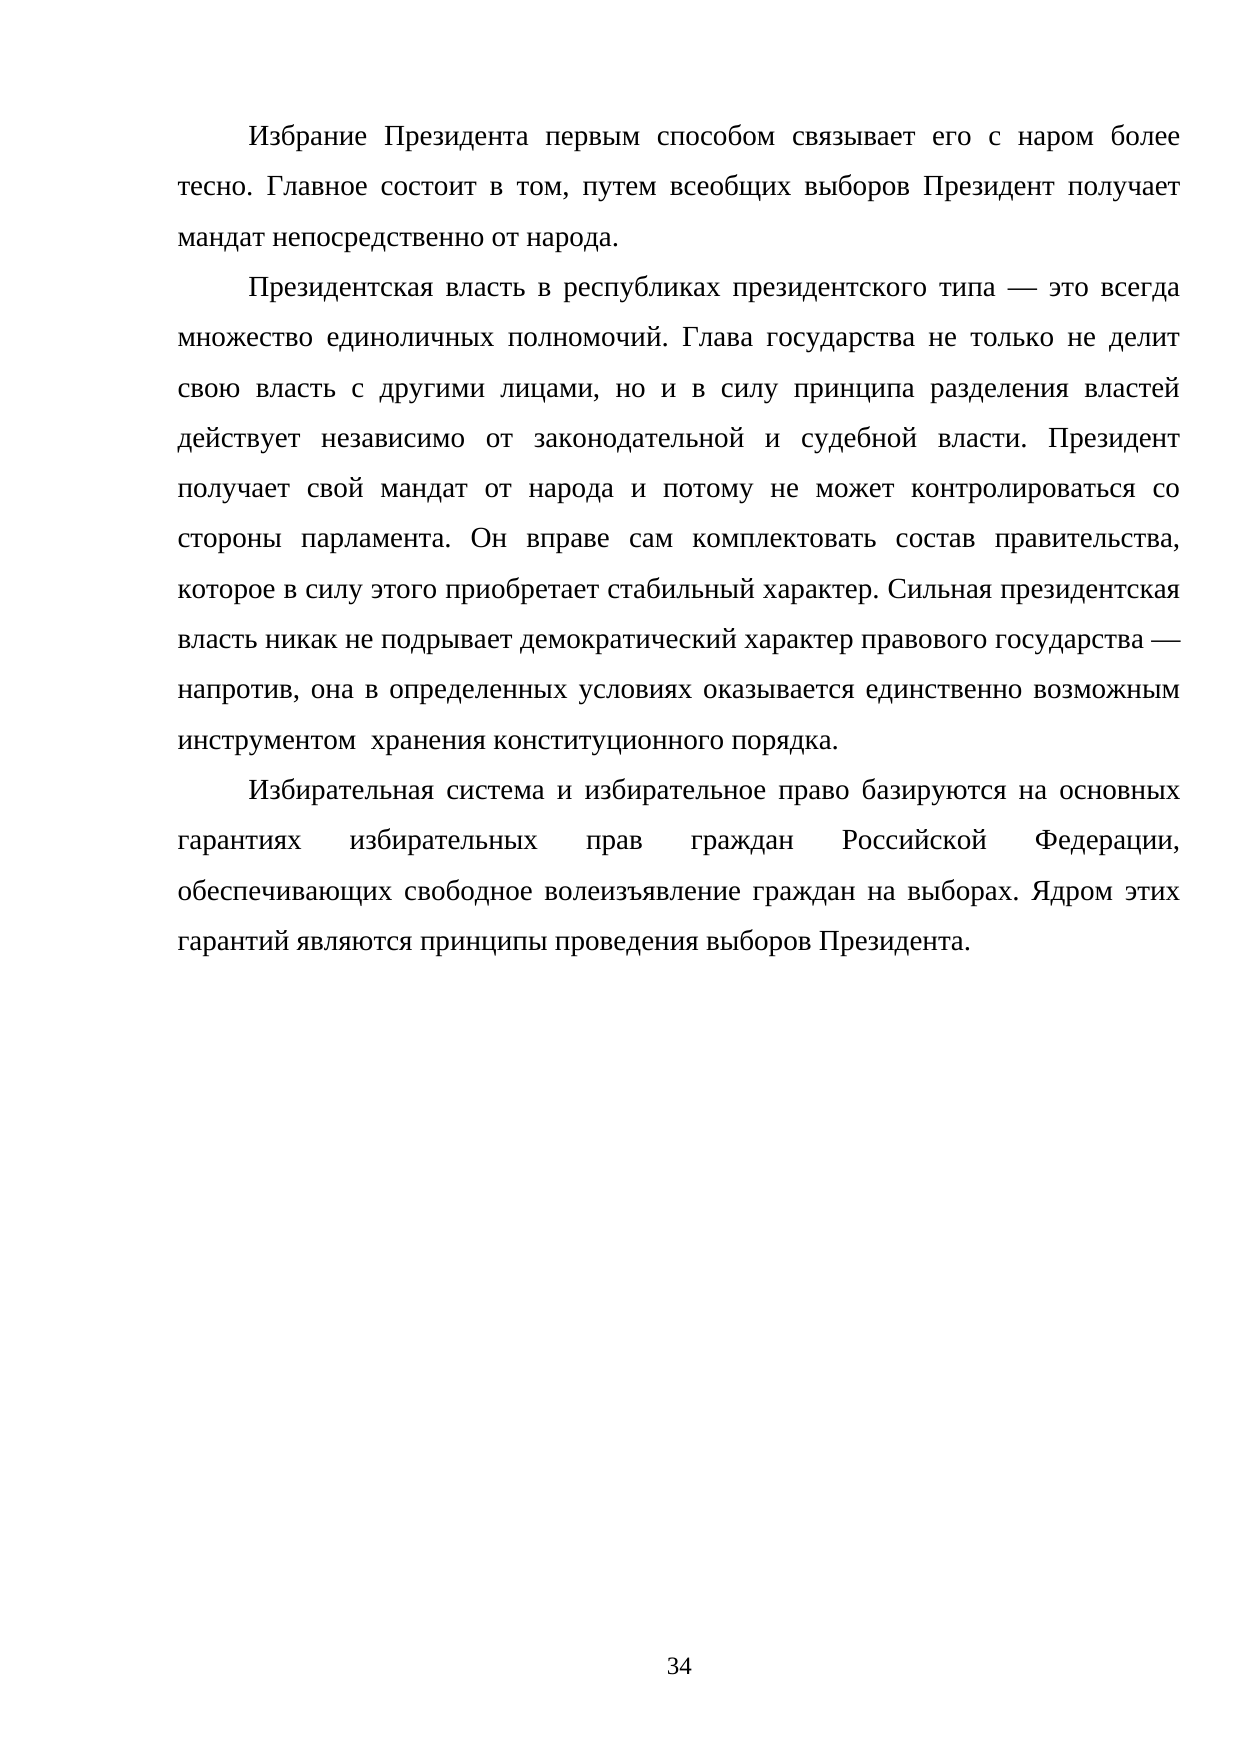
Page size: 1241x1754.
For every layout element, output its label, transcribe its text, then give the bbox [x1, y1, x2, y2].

text Избрание Президента первым способом связывает его с наром более тесно. Главное состоит в том, путем всеобщих выборов Президент получает мандат непосредственно от народа. [177, 118, 1181, 252]
text Президентская власть в республиках президентского типа — это всегда множество единоличных полномочий. Глава государства не только не делит свою власть с другими лицами, но и в силу принципа разделения властей действует независимо от законодательной и судебной власти. Президент получает свой мандат от народа и потому не может контролироваться со стороны парламента. Он вправе сам комплектовать состав правительства, которое в силу этого приобретает стабильный характер. Сильная президентская власть никак не подрывает демократический характер правового государства — напротив, она в определенных условиях оказывается единственно возможным инструментом хранения конституционного порядка. [177, 269, 1181, 755]
text Избирательная система и избирательное право базируются на основных гарантиях избирательных прав граждан Российской Федерации, обеспечивающих свободное волеизъявление граждан на выборах. Ядром этих гарантий являются принципы проведения выборов Президента. [177, 772, 1181, 957]
